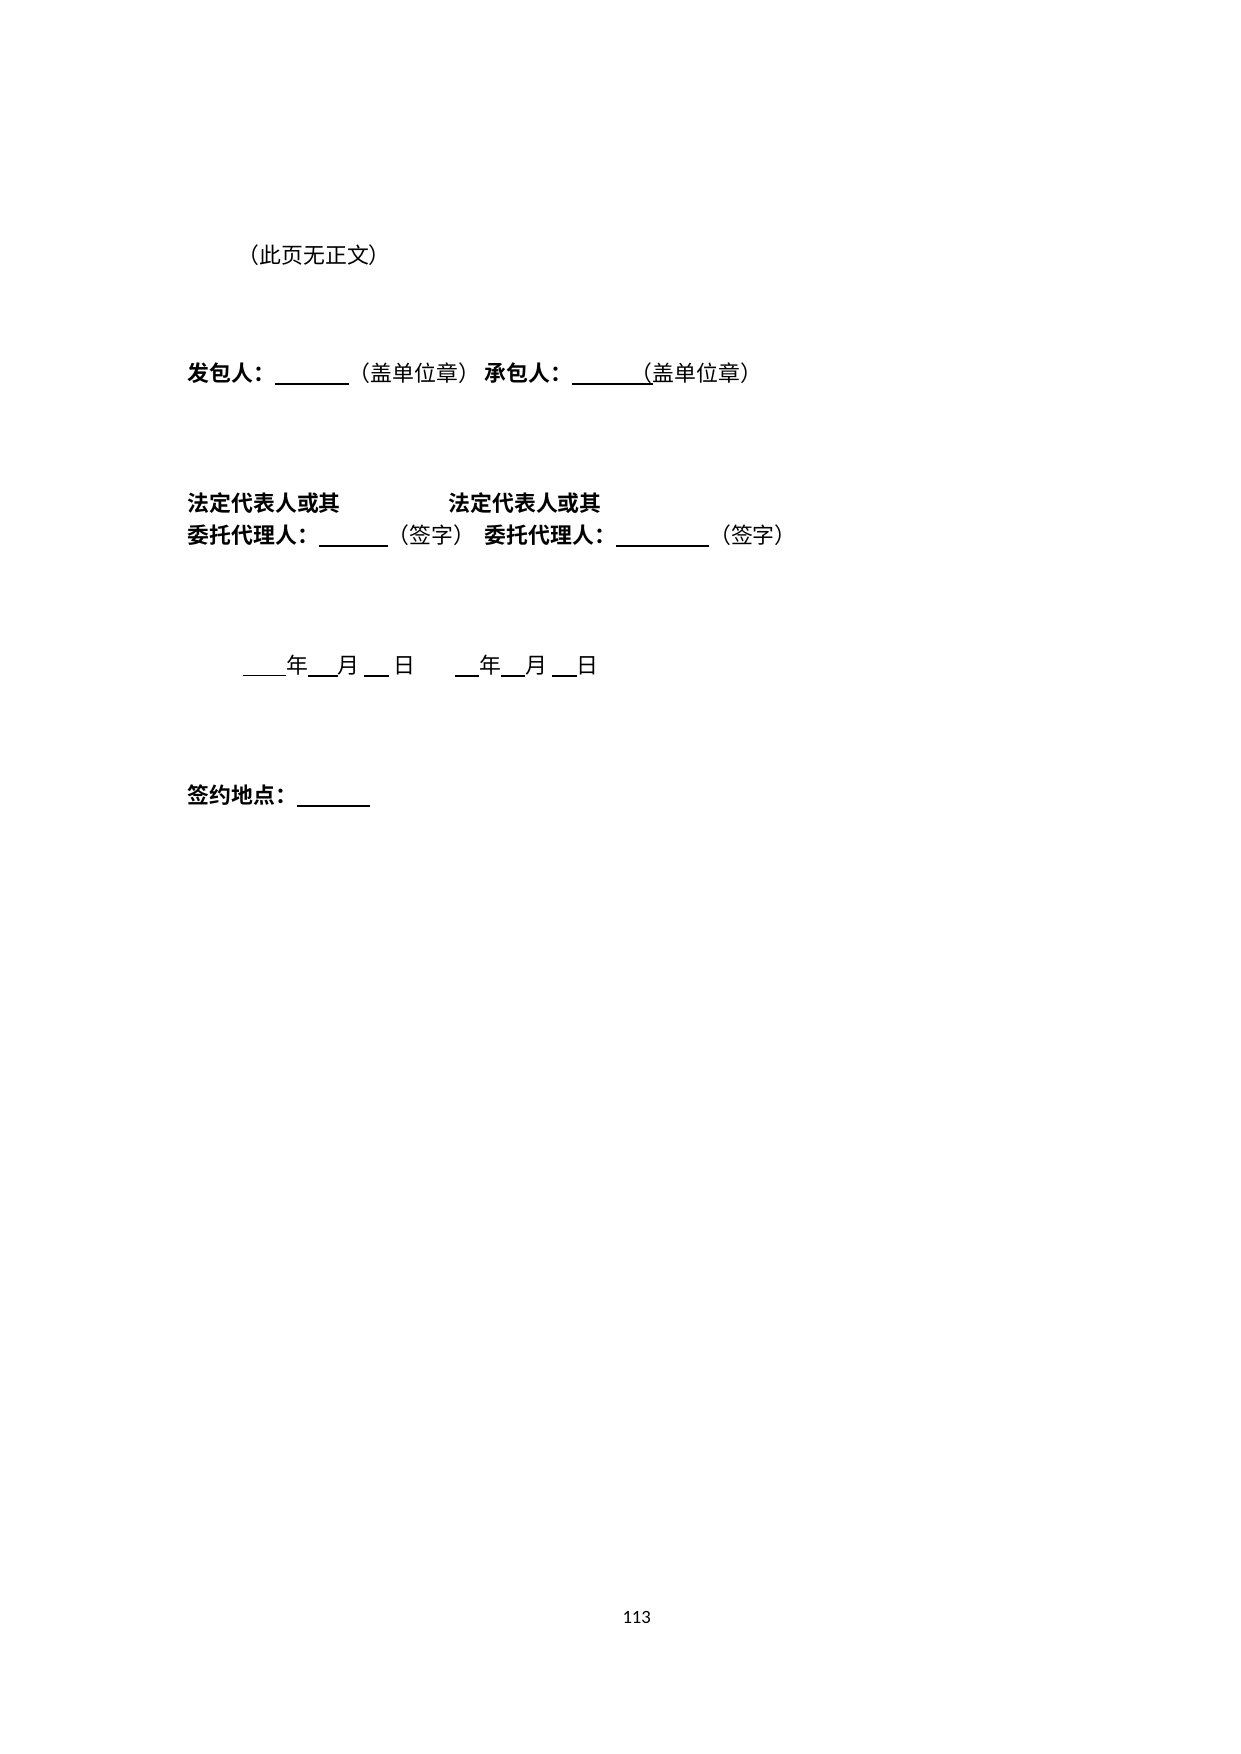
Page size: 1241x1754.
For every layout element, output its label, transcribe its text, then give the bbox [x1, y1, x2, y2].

text （此页无正文） [187, 238, 1085, 269]
text 年 月 日 年 月 日 [187, 648, 1085, 680]
text 发包人： （盖单位章） 承包人： （盖单位章） [187, 355, 1085, 388]
text 委托代理人： （签字） 委托代理人： （签字） [187, 518, 1085, 550]
text 法定代表人或其 法定代表人或其 [187, 485, 1085, 518]
text 签约地点： [187, 778, 1085, 810]
